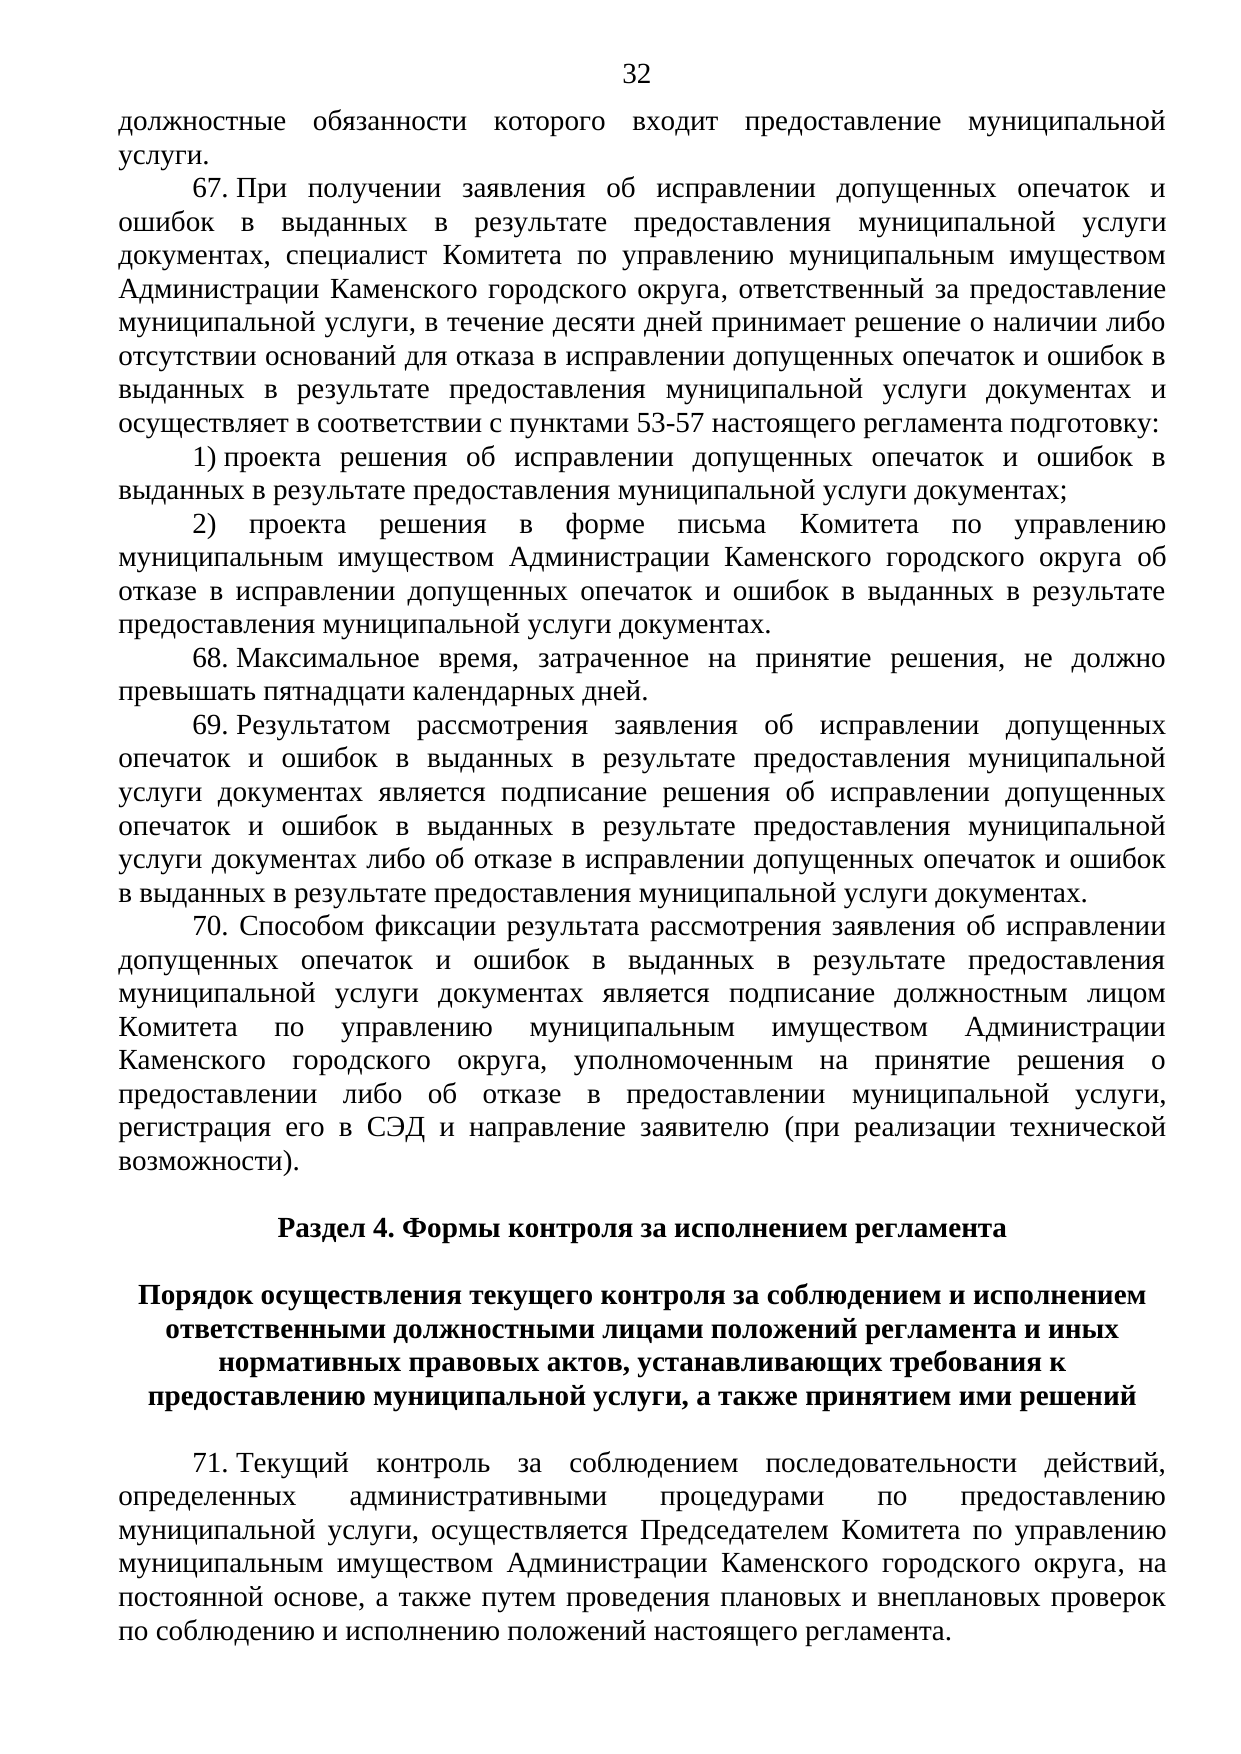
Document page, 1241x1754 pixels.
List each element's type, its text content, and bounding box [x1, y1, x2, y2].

text Раздел 4. Формы контроля за исполнением регламента [118, 1210, 1167, 1244]
text 70. Способом фиксации результата рассмотрения заявления об исправлении допущенных опечаток и ошибок в выданных в результате предоставления муниципальной услуги документах является подписание должностным лицом Комитета по управлению муниципальным имуществом Администрации Каменского городского округа, уполномоченным на принятие решения о предоставлении либо об отказе в предоставлении муниципальной услуги, регистрация его в СЭД и направление заявителю (при реализации технической возможности). [118, 908, 1167, 1177]
text 1) проекта решения об исправлении допущенных опечаток и ошибок в выданных в результате предоставления муниципальной услуги документах; [118, 439, 1167, 506]
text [118, 103, 1167, 170]
text 71. Текущий контроль за соблюдением последовательности действий, определенных административными процедурами по предоставлению муниципальной услуги, осуществляется Председателем Комитета по управлению муниципальным имуществом Администрации Каменского городского округа, на постоянной основе, а также путем проведения плановых и внеплановых проверок по соблюдению и исполнению положений настоящего регламента. [118, 1445, 1167, 1646]
text 67. При получении заявления об исправлении допущенных опечаток и ошибок в выданных в результате предоставления муниципальной услуги документах, специалист Комитета по управлению муниципальным имуществом Администрации Каменского городского округа, ответственный за предоставление муниципальной услуги, в течение десяти дней принимает решение о наличии либо отсутствии оснований для отказа в исправлении допущенных опечаток и ошибок в выданных в результате предоставления муниципальной услуги документах и осуществляет в соответствии с пунктами 53-57 настоящего регламента подготовку: [118, 170, 1167, 439]
text 2) проекта решения в форме письма Комитета по управлению муниципальным имуществом Администрации Каменского городского округа об отказе в исправлении допущенных опечаток и ошибок в выданных в результате предоставления муниципальной услуги документах. [118, 506, 1167, 640]
text 69. Результатом рассмотрения заявления об исправлении допущенных опечаток и ошибок в выданных в результате предоставления муниципальной услуги документах является подписание решения об исправлении допущенных опечаток и ошибок в выданных в результате предоставления муниципальной услуги документах либо об отказе в исправлении допущенных опечаток и ошибок в выданных в результате предоставления муниципальной услуги документах. [118, 707, 1167, 908]
text Порядок осуществления текущего контроля за соблюдением и исполнением ответственными должностными лицами положений регламента и иных нормативных правовых актов, устанавливающих требования к предоставлению муниципальной услуги, а также принятием ими решений [118, 1277, 1167, 1411]
text 68. Максимальное время, затраченное на принятие решения, не должно превышать пятнадцати календарных дней. [118, 640, 1167, 707]
